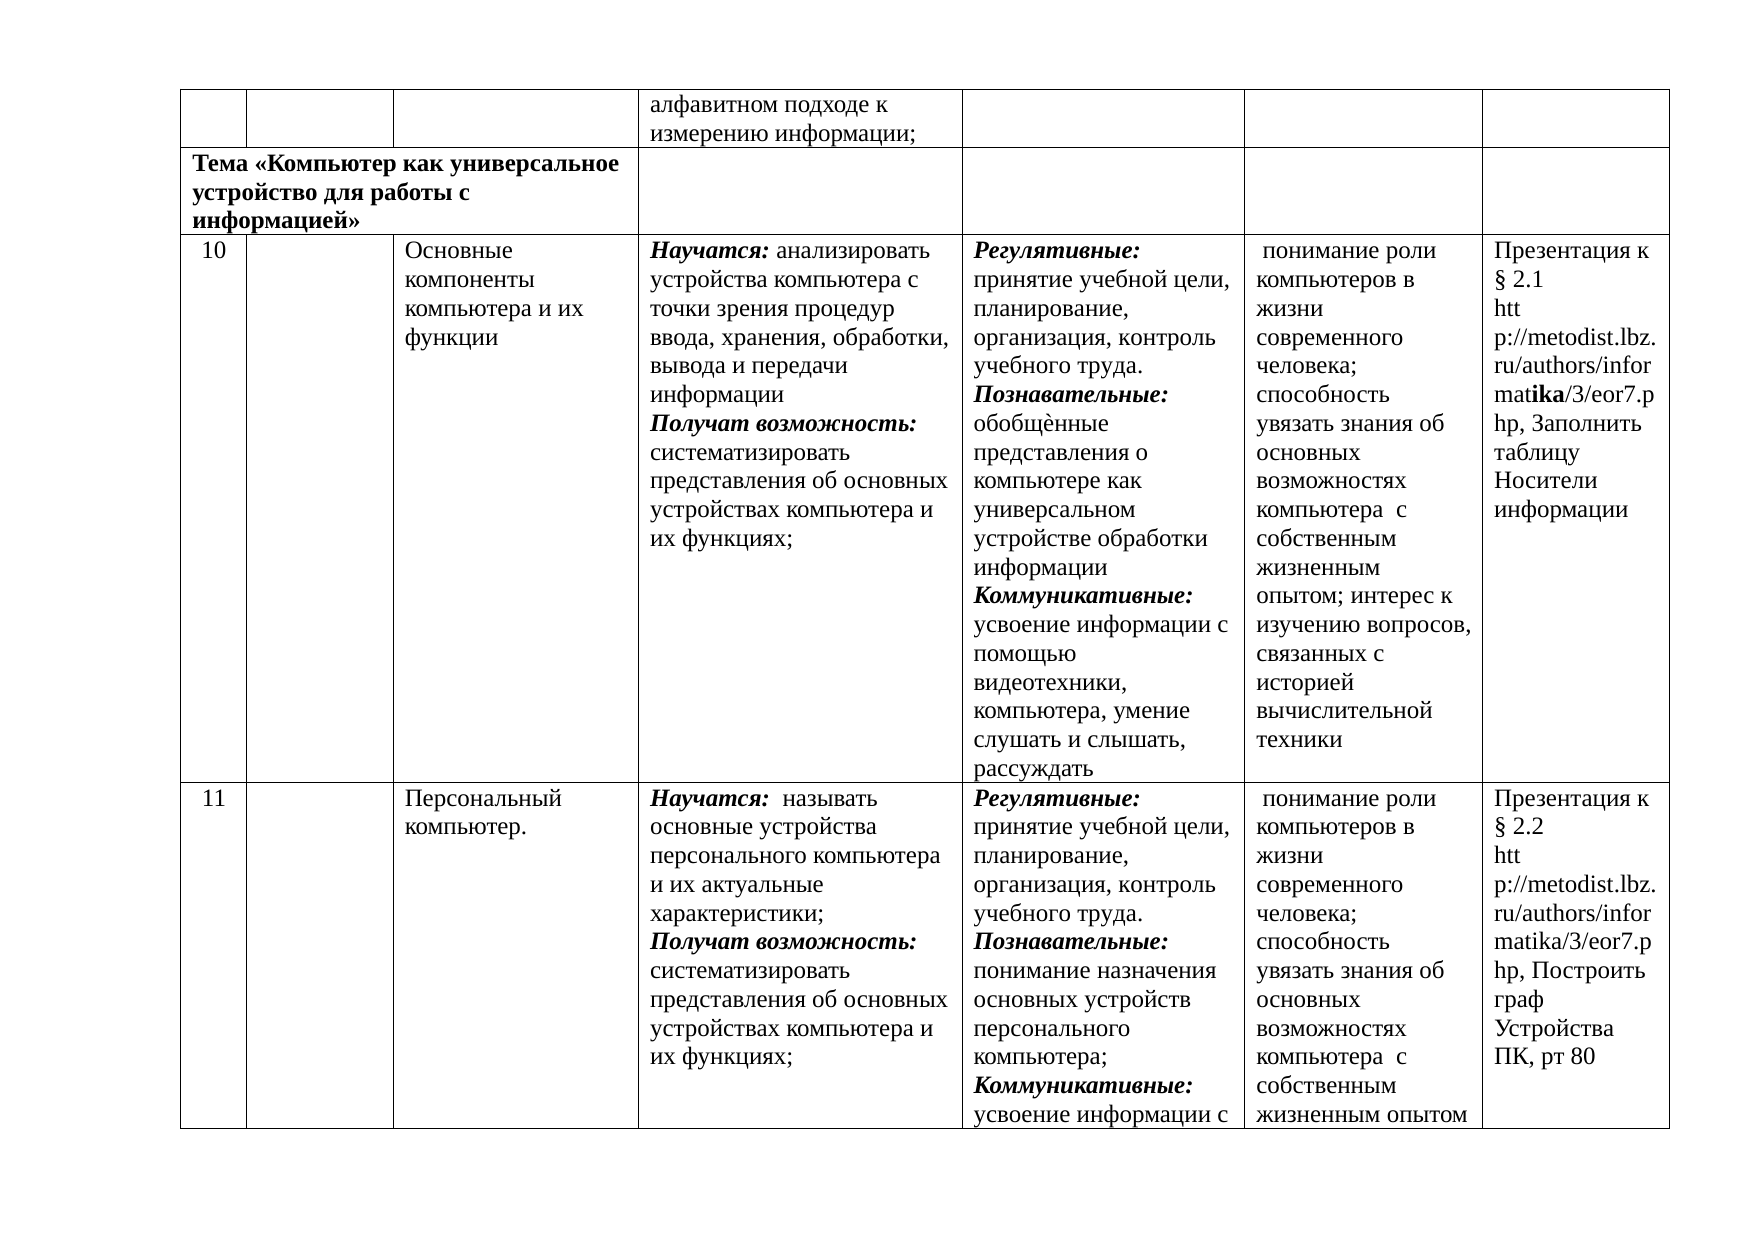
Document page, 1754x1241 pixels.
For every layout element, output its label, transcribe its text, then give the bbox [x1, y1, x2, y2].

table_cell [247, 235, 393, 782]
table_cell Регулятивные: принятие учебной цели, планирование, организация, контроль учебного труда. Познавательные: обобщѐнные представления о компьютере как универсальном устройстве обработки информации Коммуникативные: усвоение информации с помощью видеотехники, компьютера, умение слушать и слышать, рассуждать [963, 235, 1244, 782]
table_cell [1483, 90, 1669, 147]
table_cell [1245, 90, 1482, 147]
table_cell [247, 783, 393, 1128]
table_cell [394, 90, 638, 147]
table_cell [394, 783, 638, 1128]
table_cell понимание роли компьютеров в жизни современного человека; способность увязать знания об основных возможностях компьютера с собственным жизненным опытом; интерес к изучению вопросов, связанных с историей вычислительной техники [1245, 235, 1482, 782]
table_cell Научатся: анализировать устройства компьютера с точки зрения процедур ввода, хранения, обработки, вывода и передачи информации Получат возможность: систематизировать представления об основных устройствах компьютера и их функциях; [639, 235, 962, 782]
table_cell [1483, 783, 1669, 1128]
table_cell 11 [181, 783, 246, 1128]
table_cell 9 [181, 90, 246, 147]
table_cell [1245, 783, 1482, 1128]
table_cell Тема «Компьютер как универсальное устройство для работы с информацией» [181, 148, 638, 234]
table_cell [247, 90, 393, 147]
table_cell [1245, 148, 1482, 234]
table_cell Основные компоненты компьютера и их функции [394, 235, 638, 782]
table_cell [639, 783, 962, 1128]
table_cell [1483, 148, 1669, 234]
table_cell [639, 148, 962, 234]
table_cell Презентация к § 2.1 http://metodist.lbz.ru/authors/informatika/3/eor7.php, Заполнить таблицу Носители информации [1483, 235, 1669, 782]
table_cell [963, 148, 1244, 234]
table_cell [963, 783, 1244, 1128]
table_cell 10 [181, 235, 246, 782]
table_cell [639, 90, 962, 147]
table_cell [963, 90, 1244, 147]
